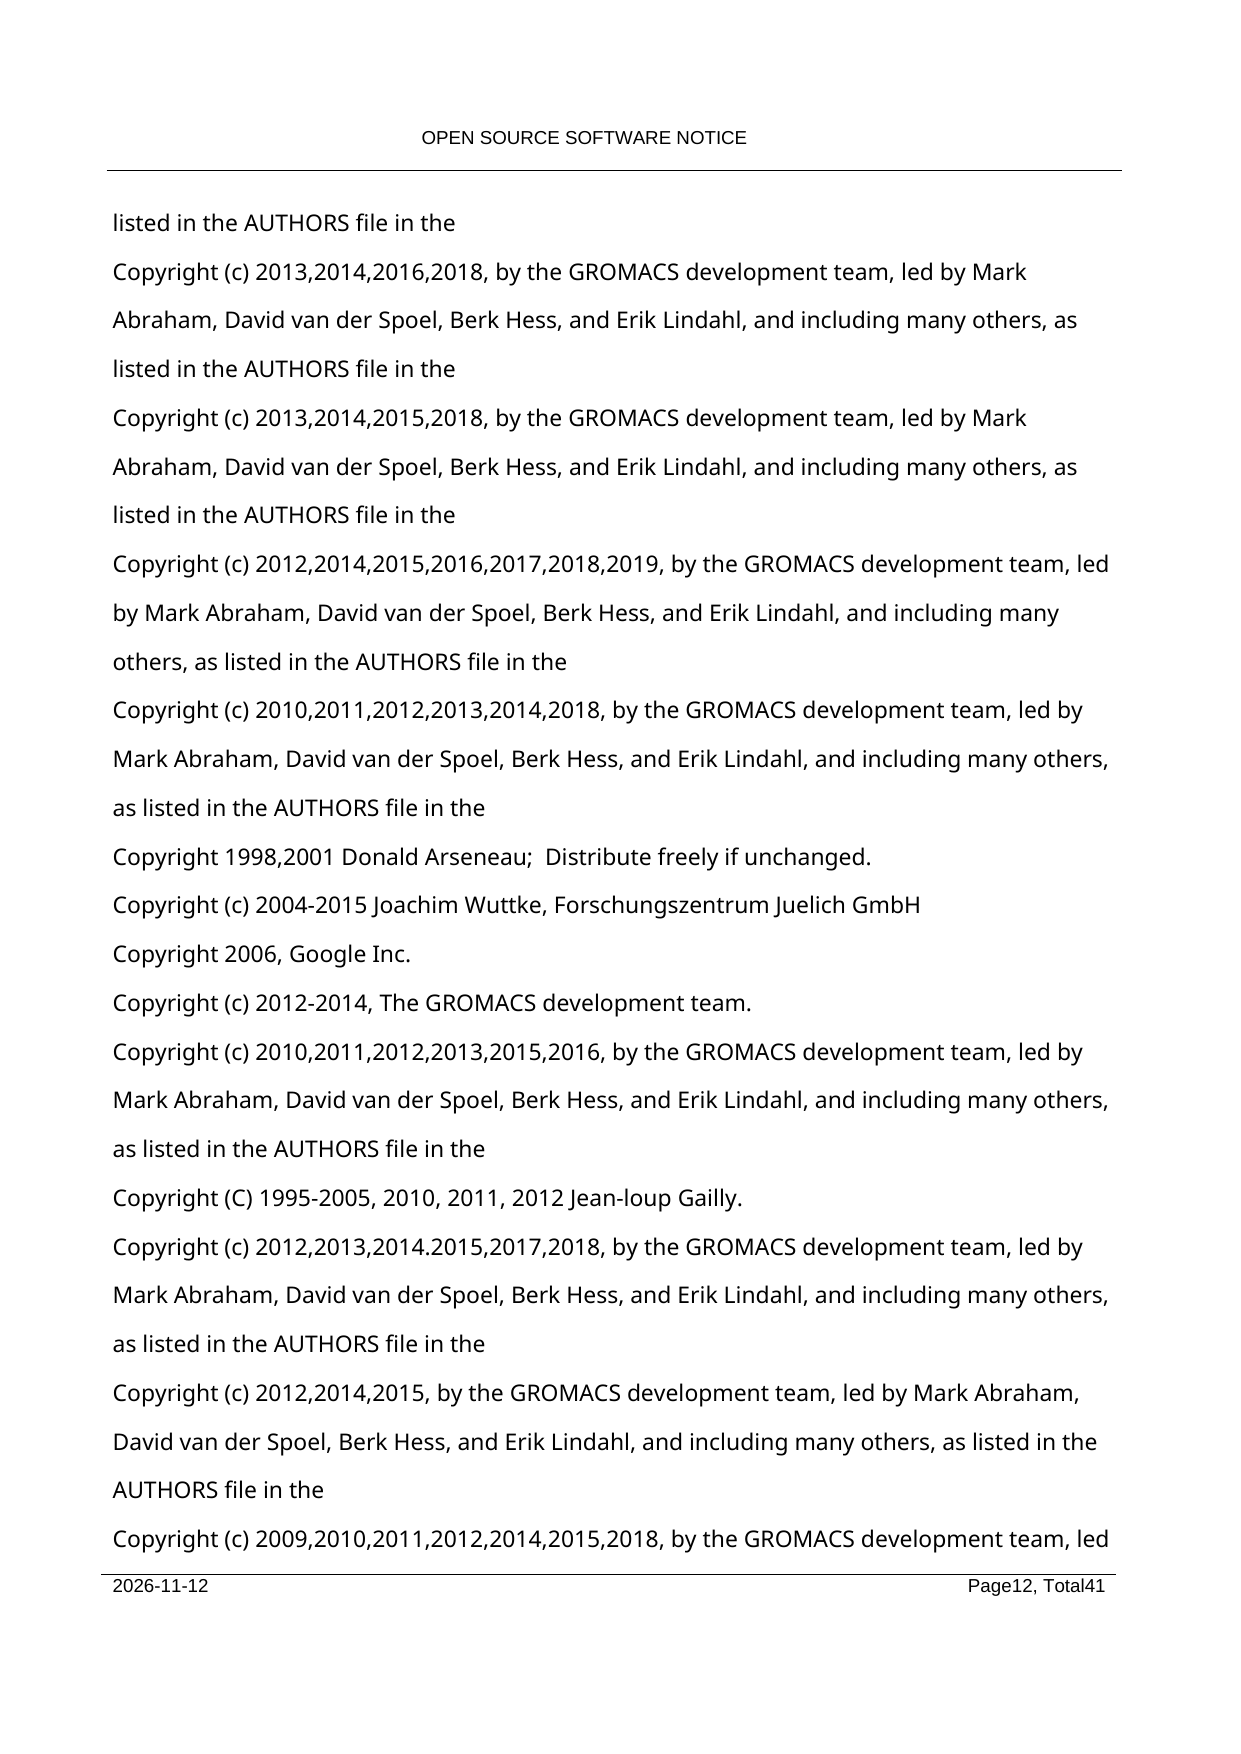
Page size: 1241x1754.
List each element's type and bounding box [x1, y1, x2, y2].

text [112, 206, 1128, 1555]
